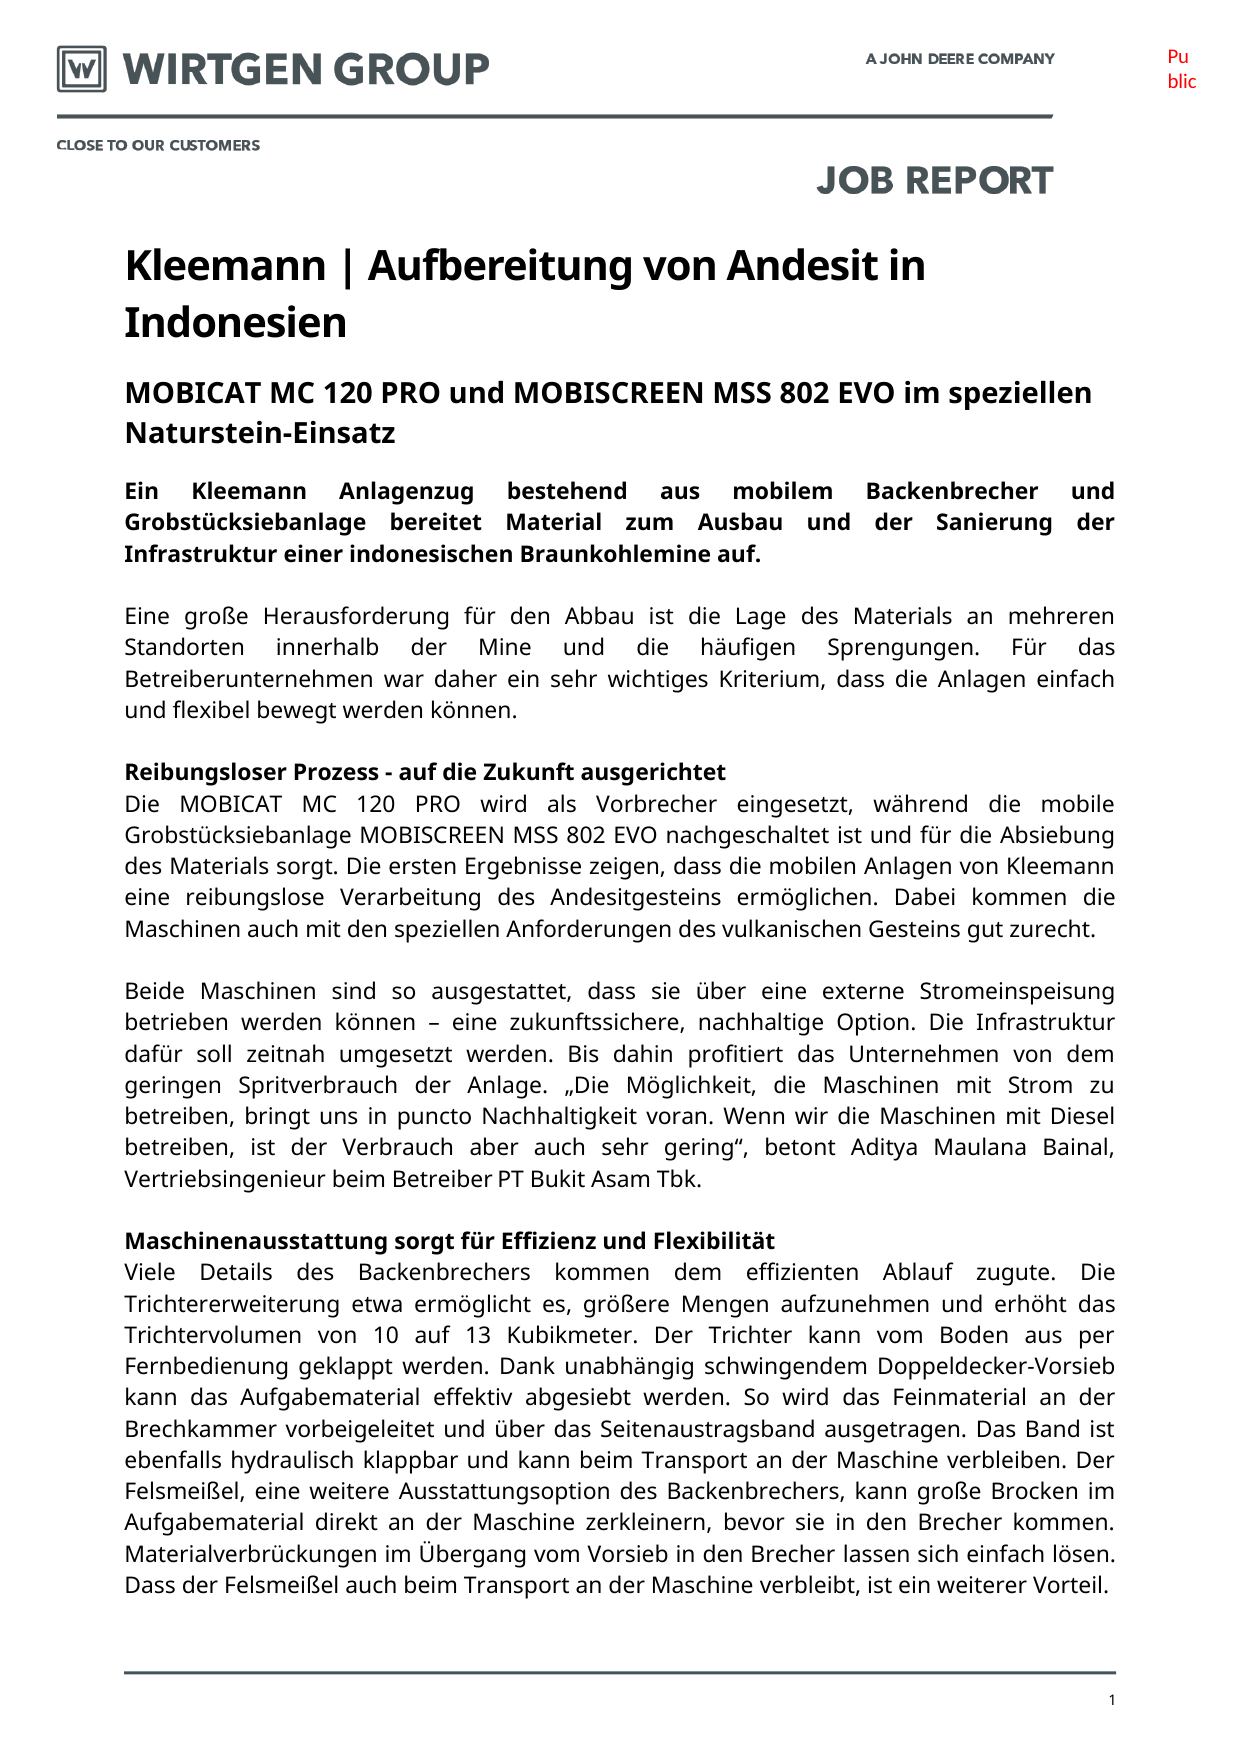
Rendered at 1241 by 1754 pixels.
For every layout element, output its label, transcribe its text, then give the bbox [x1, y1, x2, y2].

text Maschinenausstattung sorgt für Effizienz und Flexibilität [124, 1225, 1116, 1256]
text Eine große Herausforderung für den Abbau ist die Lage des Materials an mehreren Standorten innerhalb der Mine und die häufigen Sprengungen. Für das Betreiberunternehmen war daher ein sehr wichtiges Kriterium, dass die Anlagen einfach und flexibel bewegt werden können. [124, 600, 1116, 725]
text Die MOBICAT MC 120 PRO wird als Vorbrecher eingesetzt, während die mobile Grobstücksiebanlage MOBISCREEN MSS 802 EVO nachgeschaltet ist und für die Absiebung des Materials sorgt. Die ersten Ergebnisse zeigen, dass die mobilen Anlagen von Kleemann eine reibungslose Verarbeitung des Andesitgesteins ermöglichen. Dabei kommen die Maschinen auch mit den speziellen Anforderungen des vulkanischen Gesteins gut zurecht. [124, 787, 1116, 944]
text Viele Details des Backenbrechers kommen dem effizienten Ablauf zugute. Die Trichtererweiterung etwa ermöglicht es, größere Mengen aufzunehmen und erhöht das Trichtervolumen von 10 auf 13 Kubikmeter. Der Trichter kann vom Boden aus per Fernbedienung geklappt werden. Dank unabhängig schwingendem Doppeldecker-Vorsieb kann das Aufgabematerial effektiv abgesiebt werden. So wird das Feinmaterial an der Brechkammer vorbeigeleitet und über das Seitenaustragsband ausgetragen. Das Band ist ebenfalls hydraulisch klappbar und kann beim Transport an der Maschine verbleiben. Der Felsmeißel, eine weitere Ausstattungsoption des Backenbrechers, kann große Brocken im Aufgabematerial direkt an der Maschine zerkleinern, bevor sie in den Brecher kommen. Materialverbrückungen im Übergang vom Vorsieb in den Brecher lassen sich einfach lösen. Dass der Felsmeißel auch beim Transport an der Maschine verbleibt, ist ein weiterer Vorteil. [124, 1256, 1116, 1600]
picture [53, 45, 1062, 196]
text Ein Kleemann Anlagenzug bestehend aus mobilem Backenbrecher und Grobstücksiebanlage bereitet Material zum Ausbau und der Sanierung der Infrastruktur einer indonesischen Braunkohlemine auf. [124, 475, 1116, 569]
text Beide Maschinen sind so ausgestattet, dass sie über eine externe Stromeinspeisung betrieben werden können – eine zukunftssichere, nachhaltige Option. Die Infrastruktur dafür soll zeitnah umgesetzt werden. Bis dahin profitiert das Unternehmen von dem geringen Spritverbrauch der Anlage. „Die Möglichkeit, die Maschinen mit Strom zu betreiben, bringt uns in puncto Nachhaltigkeit voran. Wenn wir die Maschinen mit Diesel betreiben, ist der Verbrauch aber auch sehr gering“, betont Aditya Maulana Bainal, Vertriebsingenieur beim Betreiber PT Bukit Asam Tbk. [124, 975, 1116, 1194]
text MOBICAT MC 120 PRO und MOBISCREEN MSS 802 EVO im speziellen Naturstein-Einsatz [124, 373, 1116, 452]
text Reibungsloser Prozess - auf die Zukunft ausgerichtet [124, 756, 1116, 787]
text Kleemann | Aufbereitung von Andesit in Indonesien [124, 236, 1116, 350]
